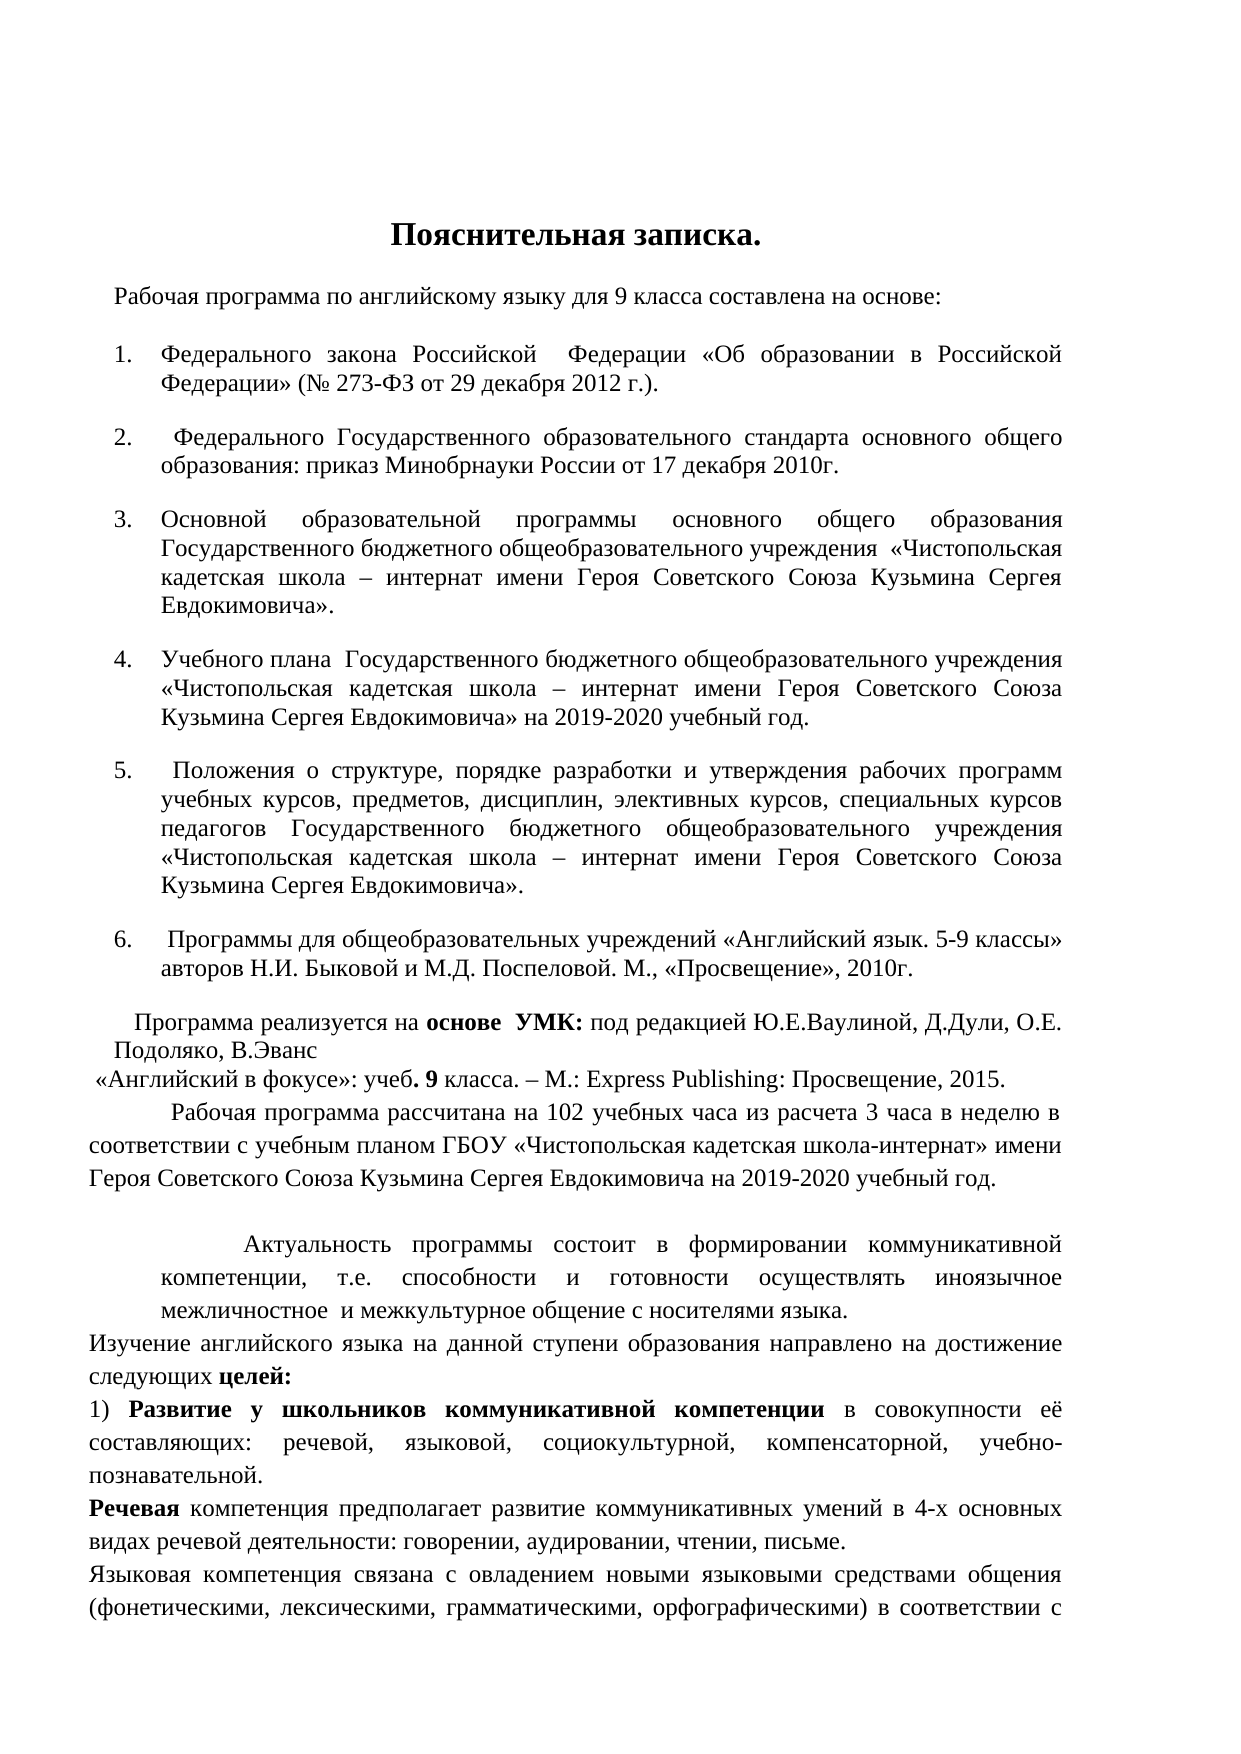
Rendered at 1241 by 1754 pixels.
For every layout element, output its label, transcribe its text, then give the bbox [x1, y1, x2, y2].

text Актуальность программы состоит в формировании коммуникативной компетенции, т.е. способности и готовности осуществлять иноязычное межличностное и межкультурное общение с носителями языка. [161, 1229, 1063, 1324]
text Рабочая программа рассчитана на 102 учебных часа из расчета 3 часа в неделю в соответствии с учебным планом ГБОУ «Чистопольская кадетская школа-интернат» имени Героя Советского Союза Кузьмина Сергея Евдокимовича на 2019-2020 учебный год. [89, 1159, 1063, 1192]
text «Английский в фокусе»: учеб. 9 класса. – М.: Express Publishing: Просвещение, 2015. [89, 1064, 1063, 1093]
list Федерального Государственного образовательного стандарта основного общего образования: приказ Минобрнауки России от 17 декабря 2010г. [114, 422, 1063, 479]
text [89, 1559, 1063, 1621]
text Рабочая программа по английскому языку для 9 класса составлена на основе: [114, 281, 1063, 310]
text Пояснительная записка. [89, 214, 1063, 252]
text 1) Развитие у школьников коммуникативной компетенции в совокупности её составляющих: речевой, языковой, социокультурной, компенсаторной, учебно-познавательной. [89, 1394, 1063, 1489]
list Федерального закона Российской Федерации «Об образовании в Российской Федерации» (№ 273-ФЗ от 29 декабря .). [114, 339, 1063, 397]
text Программа реализуется на основе УМК: под редакцией Ю.Е.Ваулиной, Д.Дули, О.Е. Подоляко, В.Эванс [114, 1007, 1063, 1064]
text Изучение английского языка на данной ступени образования направлено на достижение следующих целей: [89, 1328, 1063, 1390]
text Речевая компетенция предполагает развитие коммуникативных умений в 4-х основных видах речевой деятельности: говорении, аудировании, чтении, письме. [89, 1493, 1063, 1555]
list Положения о структуре, порядке разработки и утверждения рабочих программ учебных курсов, предметов, дисциплин, элективных курсов, специальных курсов педагогов Государственного бюджетного общеобразовательного учреждения «Чистопольская кадетская школа – интернат имени Героя Советского Союза Кузьмина Сергея Евдокимовича». [114, 755, 1063, 899]
list Основной образовательной программы основного общего образования Государственного бюджетного общеобразовательного учреждения «Чистопольская кадетская школа – интернат имени Героя Советского Союза Кузьмина Сергея Евдокимовича». [114, 504, 1063, 619]
list Учебного плана Государственного бюджетного общеобразовательного учреждения «Чистопольская кадетская школа – интернат имени Героя Советского Союза Кузьмина Сергея Евдокимовича» на 2019-2020 учебный год. [114, 644, 1063, 730]
list Программы для общеобразовательных учреждений «Английский язык. 5-9 классы» авторов Н.И. Быковой и М.Д. Поспеловой. М., «Просвещение», 2010г. [114, 924, 1063, 982]
